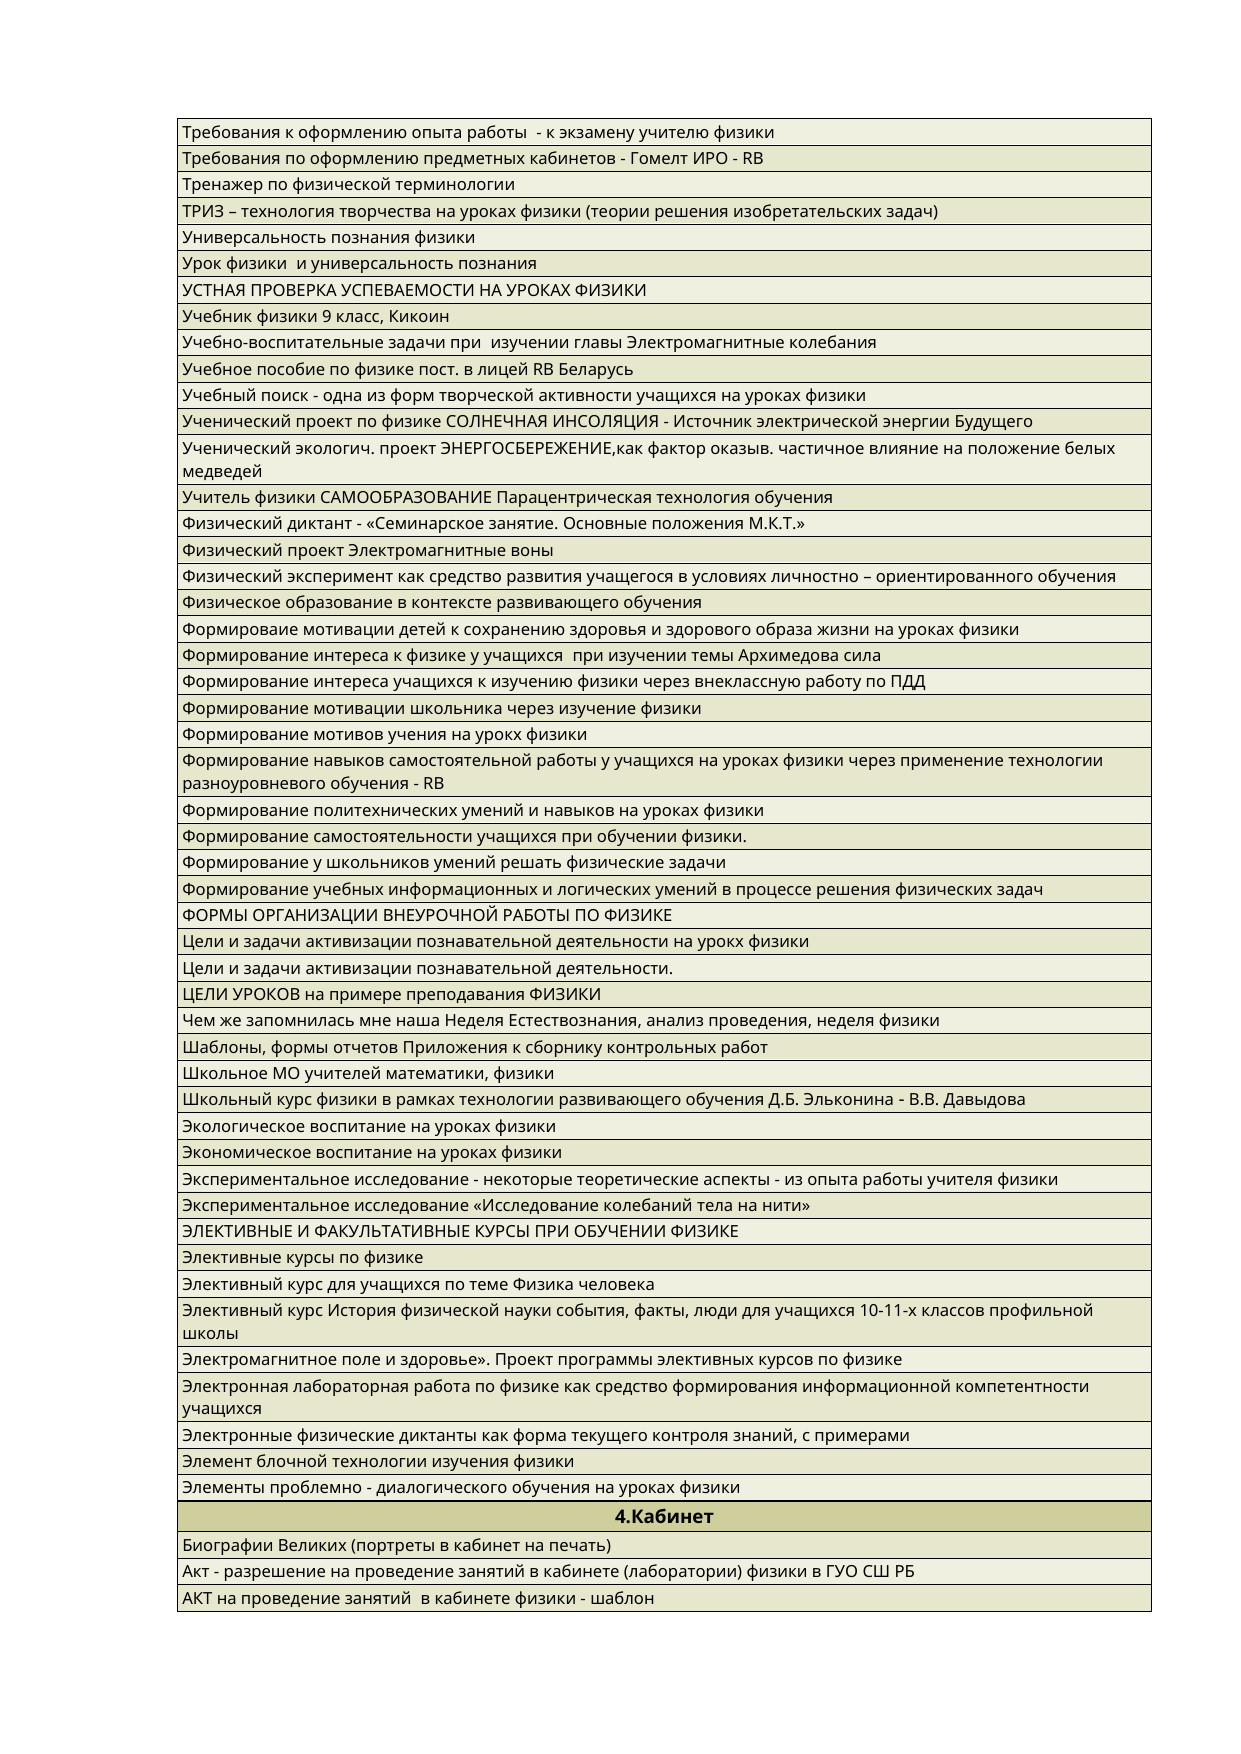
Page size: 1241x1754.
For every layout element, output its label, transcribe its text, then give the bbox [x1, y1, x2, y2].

table_cell ЦЕЛИ УРОКОВ на примере преподавания ФИЗИКИ [178, 982, 1151, 1007]
table_cell Ученический экологич. проект ЭНЕРГОСБЕРЕЖЕНИЕ,как фактор оказыв. частичное влияние на положение белых медведей [178, 435, 1151, 483]
table_cell Элементы проблемно - диалогического обучения на уроках физики [178, 1475, 1151, 1500]
table_cell Универсальность познания физики [178, 225, 1151, 250]
table_cell Учебно-воспитательные задачи при изучении главы Электромагнитные колебания [178, 330, 1151, 355]
table_cell Школьный курс физики в рамках технологии развивающего обучения Д.Б. Эльконина В.В. Давыдова [178, 1087, 1151, 1112]
table_cell Формирование у школьников умений решать физические задачи [178, 850, 1151, 875]
table_cell Элективный курс История физической науки события, факты, люди для учащихся 10-11-х классов профильной школы [178, 1298, 1151, 1346]
table_cell Урок физики и универсальность познания [178, 251, 1151, 276]
table_cell Чем же запомнилась мне наша Неделя Естествознания, анализ проведения, неделя физики [178, 1008, 1151, 1033]
table_cell ЭЛЕКТИВНЫЕ И ФАКУЛЬТАТИВНЫЕ КУРСЫ ПРИ ОБУЧЕНИИ ФИЗИКЕ [178, 1219, 1151, 1244]
table_cell Физический проект Электромагнитные воны [178, 537, 1151, 562]
table_cell Цели и задачи активизации познавательной деятельности на урокх физики [178, 929, 1151, 954]
table_cell Тренажер по физической терминологии [178, 172, 1151, 197]
table_cell Учитель физики САМООБРАЗОВАНИЕ Парацентрическая технология обучения [178, 485, 1151, 510]
table_cell Элективные курсы по физике [178, 1245, 1151, 1270]
table_cell Учебное пособие по физике пост. в лицей RB Беларусь [178, 356, 1151, 382]
table_cell Электронные физические диктанты как форма текущего контроля знаний, с примерами [178, 1422, 1151, 1448]
table_cell Школьное МО учителей математики, физики [178, 1061, 1151, 1086]
table_cell Формирование мотивов учения на урокх физики [178, 722, 1151, 747]
table_cell Формирование интереса учащихся к изучению физики через внеклассную работу по ПДД [178, 669, 1151, 694]
table_cell Учебник физики 9 класс, Кикоин [178, 304, 1151, 329]
table_cell УСТНАЯ ПРОВЕРКА УСПЕВАЕМОСТИ НА УРОКАХ ФИЗИКИ [178, 277, 1151, 303]
table_cell ТРИЗ – технология творчества на уроках физики (теории решения изобретательских задач) [178, 198, 1151, 223]
table_cell Физический эксперимент как средство развития учащегося в условиях личностно – ориентированного обучения [178, 564, 1151, 589]
table_cell Физический диктант - «Семинарское занятие. Основные положения М.К.Т.» [178, 511, 1151, 536]
table_cell Биографии Великих (портреты в кабинет на печать) [178, 1532, 1151, 1558]
table_cell Экспериментальное исследование «Исследование колебаний тела на нити» [178, 1193, 1151, 1218]
table_cell Цели и задачи активизации познавательной деятельности. [178, 955, 1151, 981]
table_cell Формирование учебных информационных и логических умений в процессе решения физических задач [178, 876, 1151, 901]
table_cell Учебный поиск - одна из форм творческой активности учащихся на уроках физики [178, 383, 1151, 408]
table_cell Экспериментальное исследование - некоторые теоретические аспекты - из опыта работы учителя физики [178, 1166, 1151, 1191]
table_cell 4.Кабинет [178, 1502, 1151, 1531]
table_cell ФОРМЫ ОРГАНИЗАЦИИ ВНЕУРОЧНОЙ РАБОТЫ ПО ФИЗИКЕ [178, 903, 1151, 928]
table_cell Ученический проект по физике СОЛНЕЧНАЯ ИНСОЛЯЦИЯ - Источник электрической энергии Будущего [178, 409, 1151, 434]
table_cell Формирование навыков самостоятельной работы у учащихся на уроках физики через применение технологии разноуровневого обучения - RB [178, 748, 1151, 796]
table_cell Шаблоны, формы отчетов Приложения к сборнику контрольных работ [178, 1034, 1151, 1059]
table_cell Формирование мотивации школьника через изучение физики [178, 695, 1151, 721]
table_cell Элемент блочной технологии изучения физики [178, 1449, 1151, 1474]
table_cell Акт - разрешение на проведение занятий в кабинете (лаборатории) физики в ГУО СШ РБ [178, 1559, 1151, 1584]
table_cell Формирование интереса к физике у учащихся при изучении темы Архимедова сила [178, 643, 1151, 668]
table_cell Экологическое воспитание на уроках физики [178, 1113, 1151, 1139]
table_cell Электронная лабораторная работа по физике как средство формирования информационной компетентности учащихся [178, 1373, 1151, 1421]
table_cell Требования по оформлению предметных кабинетов - Гомелт ИРО - RB [178, 146, 1151, 171]
table_cell Экономическое воспитание на уроках физики [178, 1140, 1151, 1165]
table_cell Формирование самостоятельности учащихся при обучении физики. [178, 824, 1151, 849]
table_cell Формироваие мотивации детей к сохранению здоровья и здорового образа жизни на уроках физики [178, 616, 1151, 642]
table_cell Элективный курс для учащихся по теме Физика человека [178, 1271, 1151, 1297]
table_cell Требования к оформлению опыта работы - к экзамену учителю физики [178, 119, 1151, 144]
table_cell АКТ на проведение занятий в кабинете физики - шаблон [178, 1585, 1151, 1611]
table_cell Формирование политехнических умений и навыков на уроках физики [178, 797, 1151, 822]
table_cell Физическое образование в контексте развивающего обучения [178, 590, 1151, 615]
table_cell Электромагнитное поле и здоровье». Проект программы элективных курсов по физике [178, 1347, 1151, 1372]
